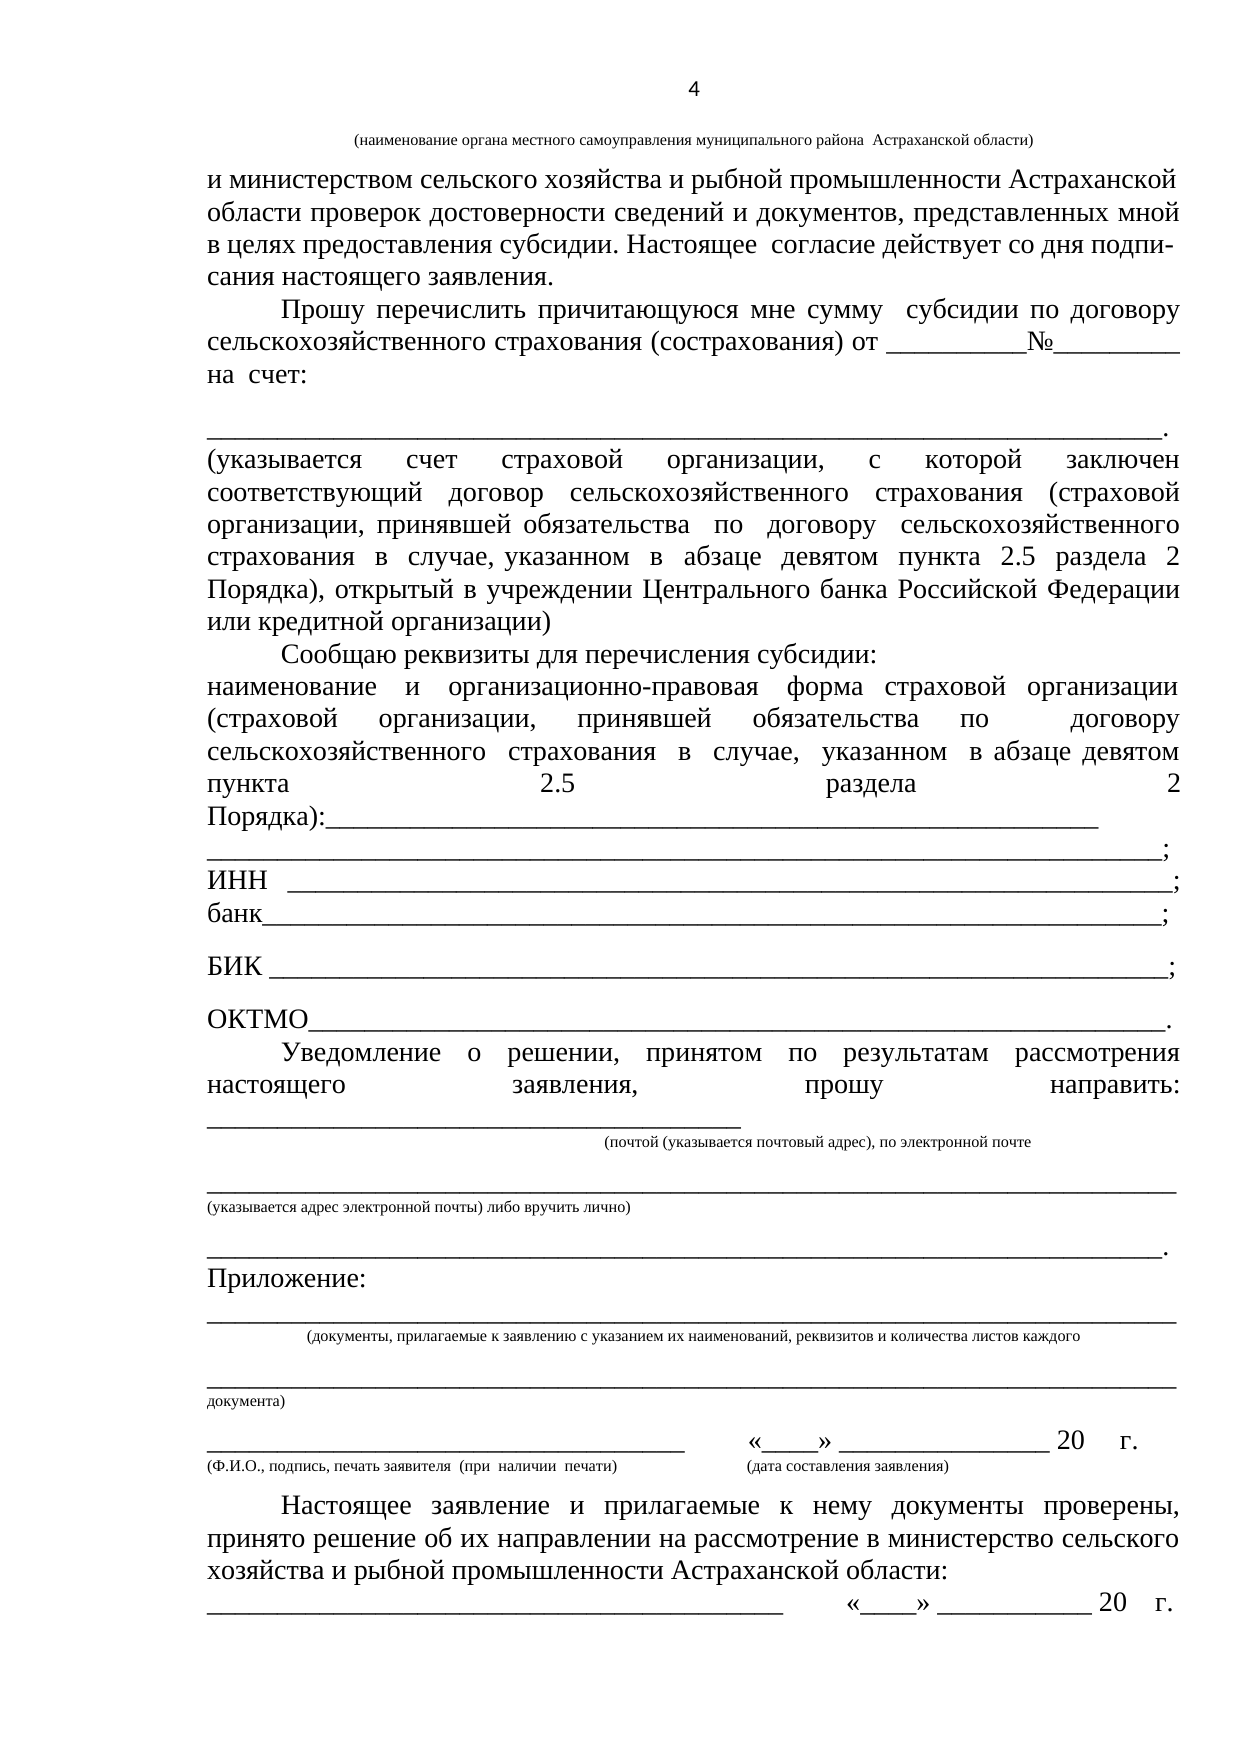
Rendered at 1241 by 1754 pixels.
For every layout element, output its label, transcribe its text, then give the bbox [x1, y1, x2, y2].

text (указывается счет страховой организации, с которой заключен соответствующий договор сельскохозяйственного страхования (страховой организации, принявшей обязательства по договору сельскохозяйственного страхования в случае, указанном в абзаце девятом пункта 2.5 раздела 2 Порядка), открытый в учреждении Центрального банка Российской Федерации или кредитной организации) [207, 442, 1181, 637]
text (почтой (указывается почтовый адрес), по электронной почте [207, 1132, 1181, 1164]
text _________________________________________ «____» ___________ 20 г. [207, 1585, 1181, 1618]
text ____________________________________________________________________. [207, 1229, 1181, 1261]
text _____________________________________________________________________ [207, 1294, 1181, 1326]
text и министерством сельского хозяйства и рыбной промышленности Астраханской [207, 162, 1181, 195]
text __________________________________ «____» _______________ 20 г. [207, 1423, 1181, 1456]
text Сообщаю реквизиты для перечисления субсидии: [207, 637, 1181, 669]
text ОКТМО_____________________________________________________________. [207, 1002, 1181, 1035]
text (наименование органа местного самоуправления муниципального района Астраханской области) [207, 130, 1181, 162]
text наименование и организационно-правовая форма страховой организации [207, 669, 1181, 701]
text БИК ________________________________________________________________; [207, 949, 1181, 981]
text Приложение: [207, 1261, 1181, 1294]
text области проверок достоверности сведений и документов, представленных мной в целях предоставления субсидии. Настоящее согласие действует со дня подпи- [207, 195, 1181, 259]
text Прошу перечислить причитающуюся мне сумму субсидии по договору сельскохозяйственного страхования (сострахования) от __________№_________ на счет: [207, 292, 1181, 389]
text (документы, прилагаемые к заявлению с указанием их наименований, реквизитов и количества листов каждого [207, 1326, 1181, 1359]
text Настоящее заявление и прилагаемые к нему документы проверены, принято решение об их направлении на рассмотрение в министерство сельского хозяйства и рыбной промышленности Астраханской области: [207, 1488, 1181, 1585]
text ____________________________________________________________________. [207, 410, 1181, 442]
text ____________________________________________________________________;ИНН _______________________________________________________________; банк________________________________________________________________; [207, 831, 1181, 928]
text _____________________________________________________________________ [207, 1359, 1181, 1391]
text документа) [207, 1391, 1181, 1423]
text (страховой организации, принявшей обязательства по договору сельскохозяйственного страхования в случае, указанном в абзаце девятом пункта 2.5 раздела 2 Порядка):_______________________________________________________ [207, 701, 1181, 831]
text Уведомление о решении, принятом по результатам рассмотрения настоящего заявления, прошу направить: ______________________________________ [207, 1035, 1181, 1132]
text сания настоящего заявления. [207, 259, 1181, 292]
text (указывается адрес электронной почты) либо вручить лично) [207, 1197, 1181, 1229]
text (Ф.И.О., подпись, печать заявителя (при наличии печати) (дата составления заявления) [207, 1456, 1181, 1488]
text _____________________________________________________________________ [207, 1164, 1181, 1197]
